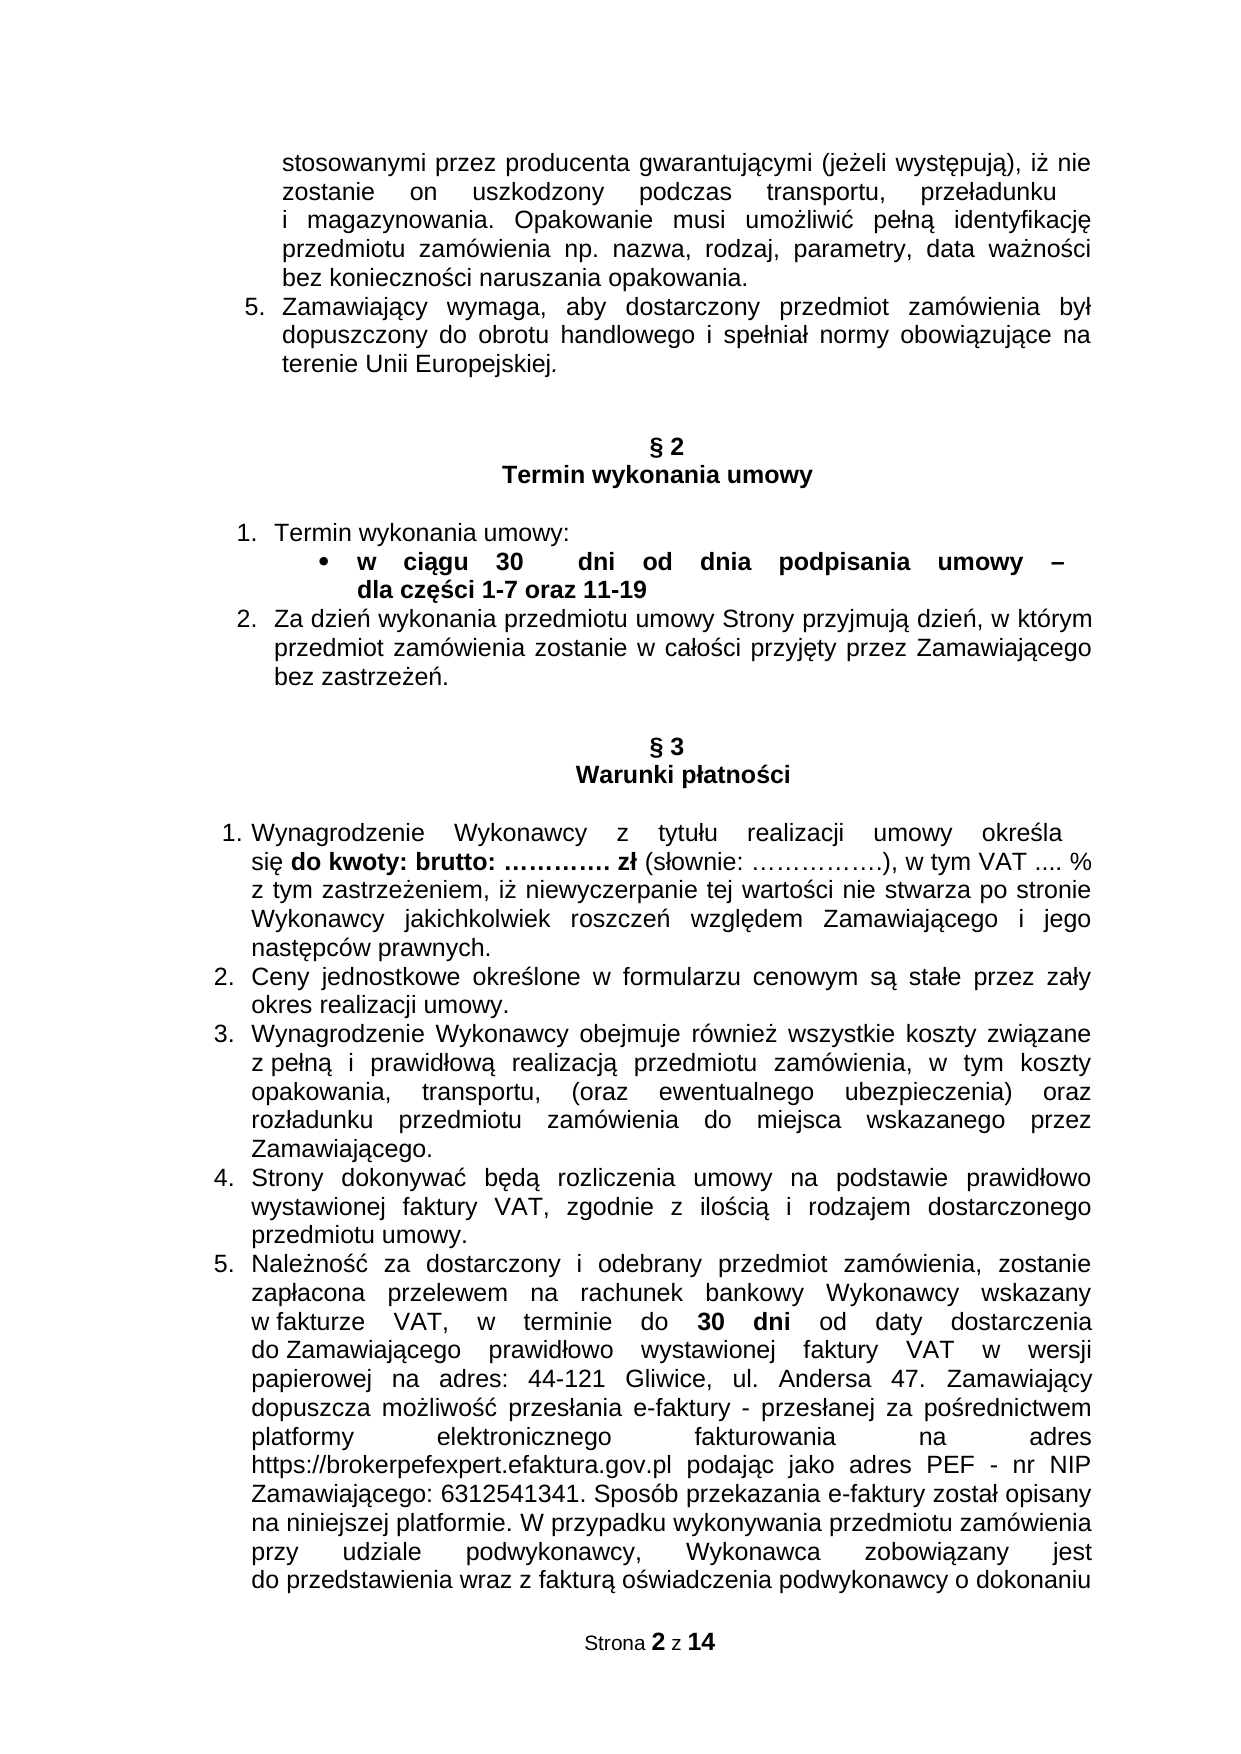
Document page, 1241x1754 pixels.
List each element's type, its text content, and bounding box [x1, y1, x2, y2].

text Termin wykonania umowy [428, 460, 1092, 489]
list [244, 148, 1092, 291]
text § 2 [649, 431, 1092, 460]
list w ciągu 30 dni od dnia podpisania umowy – dla części 1-7 oraz 11-19 [319, 546, 1092, 604]
list Za dzień wykonania przedmiotu umowy Strony przyjmują dzień, w którym przedmiot zamówienia zostanie w całości przyjęty przez Zamawiającego bez zastrzeżeń. [236, 604, 1092, 690]
list Wynagrodzenie Wykonawcy obejmuje również wszystkie koszty związane z pełną i prawidłową realizacją przedmiotu zamówienia, w tym koszty opakowania, transportu, (oraz ewentualnego ubezpieczenia) oraz rozładunku przedmiotu zamówienia do miejsca wskazanego przez Zamawiającego. [214, 1019, 1092, 1163]
text § 3 [576, 732, 1092, 760]
list Wynagrodzenie Wykonawcy z tytułu realizacji umowy określa się do kwoty: brutto: …………. zł (słownie: …………….), w tym VAT .... % z tym zastrzeżeniem, iż niewyczerpanie tej wartości nie stwarza po stronie Wykonawcy jakichkolwiek roszczeń względem Zamawiającego i jego następców prawnych. [222, 818, 1092, 962]
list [214, 1249, 1092, 1594]
list Zamawiający wymaga, aby dostarczony przedmiot zamówienia był dopuszczony do obrotu handlowego i spełniał normy obowiązujące na terenie Unii Europejskiej. [244, 291, 1092, 378]
list Termin wykonania umowy: [236, 518, 1092, 546]
text Warunki płatności [576, 760, 1092, 789]
list Strony dokonywać będą rozliczenia umowy na podstawie prawidłowo wystawionej faktury VAT, zgodnie z ilością i rodzajem dostarczonego przedmiotu umowy. [214, 1163, 1092, 1249]
list Ceny jednostkowe określone w formularzu cenowym są stałe przez zały okres realizacji umowy. [214, 962, 1092, 1019]
